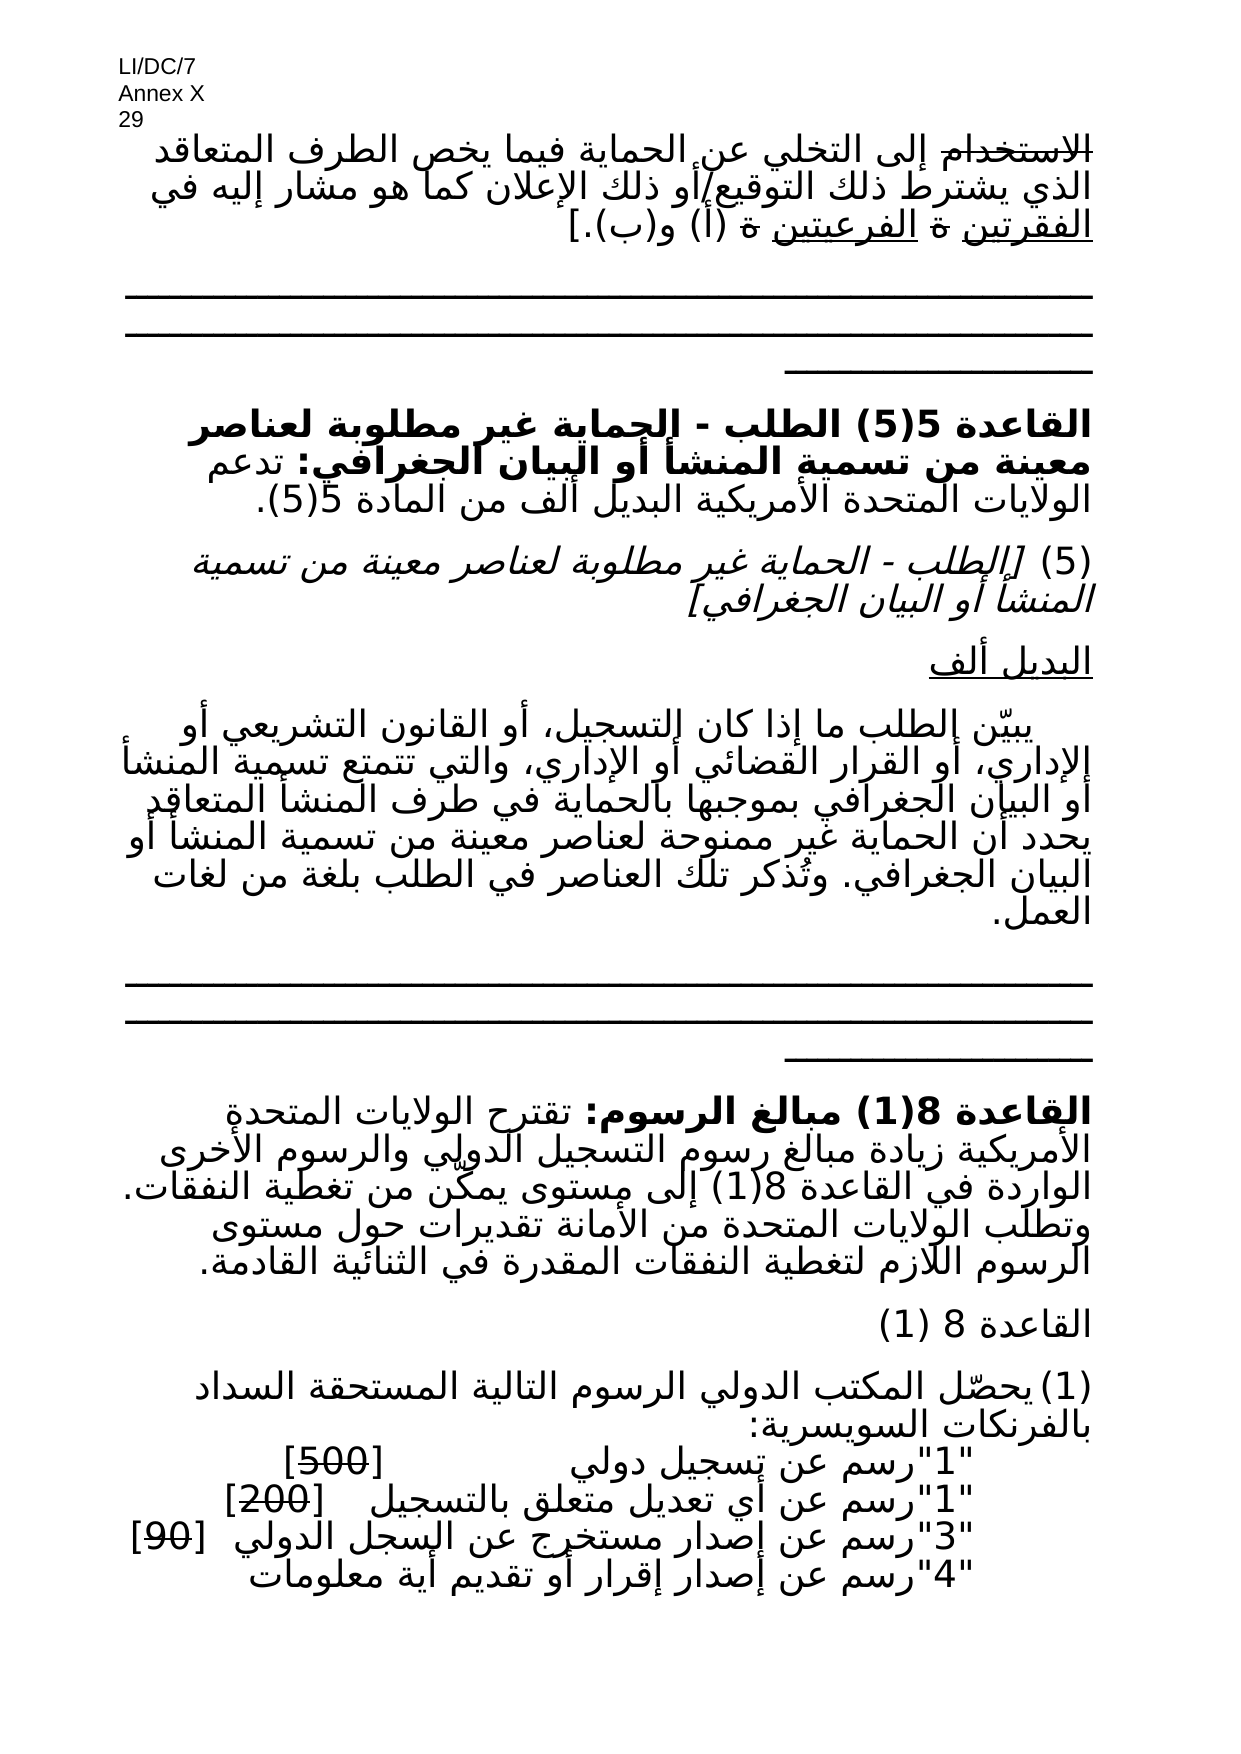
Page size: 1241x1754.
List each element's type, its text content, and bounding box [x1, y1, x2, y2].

text (5) [الطلب - الحماية غير مطلوبة لعناصر معينة من تسمية المنشأ أو البيان الجغرافي] [118, 545, 1092, 620]
text (1) يحصّل المكتب الدولي الرسوم التالية المستحقة السداد بالفرنكات السويسرية: [118, 1370, 1092, 1445]
text يبيّن الطلب ما إذا كان التسجيل، أو القانون التشريعي أو الإداري، أو القرار القضائي أو الإداري، والتي تتمتع تسمية المنشأ أو البيان الجغرافي بموجبها بالحماية في طرف المنشأ المتعاقد يحدد أن الحماية غير ممنوحة لعناصر معينة من تسمية المنشأ أو البيان الجغرافي. وتُذكر تلك العناصر في الطلب بلغة من لغات العمل. [118, 707, 1093, 932]
text ــــــــــــــــــــــــــــــــــــــــــــــــــــــــــــــــــــــــــــــــــــــــــــــــــــــــــــــــــــــــــــــــــــــــــــــــــــــــــــــــــــــــــــــــــــــــــــــــــــــــــــ [118, 957, 1092, 1070]
text "4" رسم عن إصدار إقرار أو تقديم أية معلومات [118, 1557, 1092, 1595]
text القاعدة 8(1) مبالغ الرسوم: تقترح الولايات المتحدة الأمريكية زيادة مبالغ رسوم التسجيل الدولي والرسوم الأخرى الواردة في القاعدة 8(1) إلى مستوى يمكّن من تغطية النفقات. وتطلب الولايات المتحدة من الأمانة تقديرات حول مستوى الرسوم اللازم لتغطية النفقات المقدرة في الثنائية القادمة. [118, 1095, 1092, 1282]
text القاعدة 8 (1) [118, 1307, 1092, 1345]
text ــــــــــــــــــــــــــــــــــــــــــــــــــــــــــــــــــــــــــــــــــــــــــــــــــــــــــــــــــــــــــــــــــــــــــــــــــــــــــــــــــــــــــــــــــــــــــــــــــــــــــــ [118, 270, 1092, 382]
text القاعدة 5(5) الطلب - الحماية غير مطلوبة لعناصر معينة من تسمية المنشأ أو البيان الجغرافي: تدعم الولايات المتحدة الأمريكية البديل ألف من المادة 5(5). [118, 407, 1092, 520]
text "1" رسم عن أي تعديل متعلق بالتسجيل [200] [118, 1482, 1093, 1520]
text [118, 132, 1092, 245]
text "1" رسم عن تسجيل دولي [500] [118, 1445, 1093, 1482]
text البديل ألف [118, 645, 1092, 682]
text "3" رسم عن إصدار مستخرج عن السجل الدولي [90] [118, 1520, 1093, 1557]
